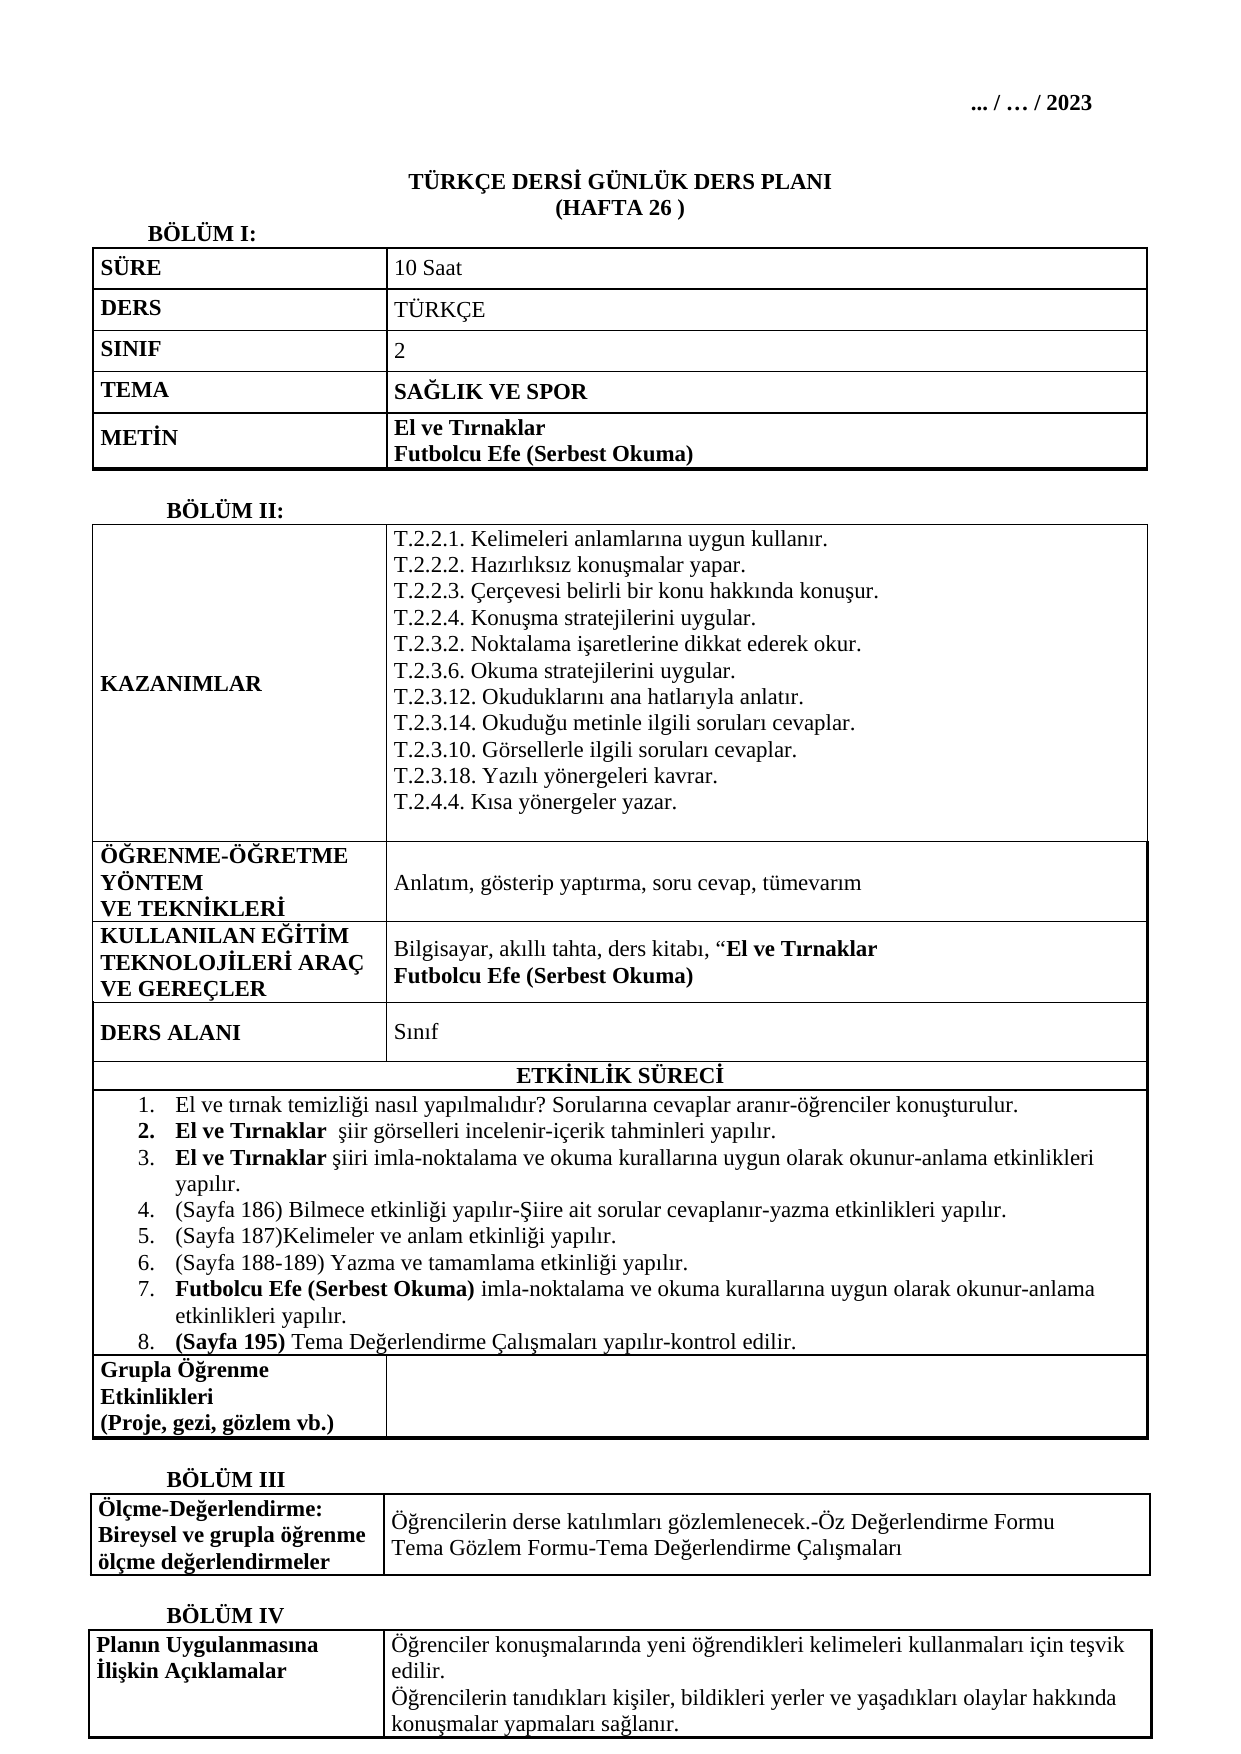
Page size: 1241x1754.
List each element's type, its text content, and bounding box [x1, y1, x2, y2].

text TÜRKÇE DERSİ GÜNLÜK DERS PLANI [148, 168, 1092, 194]
table_cell Grupla Öğrenme Etkinlikleri (Proje, gezi, gözlem vb.) [94, 1356, 386, 1436]
subtitle BÖLÜM III [148, 1467, 1092, 1493]
table_cell DERS [94, 290, 386, 329]
text (HAFTA 26 ) [148, 194, 1092, 220]
table_cell SAĞLIK VE SPOR [388, 372, 1146, 412]
table_cell KULLANILAN EĞİTİM TEKNOLOJİLERİ ARAÇ VE GEREÇLER [93, 922, 386, 1001]
text BÖLÜM II: [148, 497, 1092, 524]
text ... / … / 2023 [148, 89, 1092, 115]
table_cell SINIF [94, 331, 386, 371]
table_cell El ve Tırnaklar Futbolcu Efe (Serbest Okuma) [388, 414, 1146, 466]
table_cell El ve tırnak temizliği nasıl yapılmalıdır? Sorularına cevaplar aranır-öğrenciler konuşturulur. El ve Tırnaklar şiir görselleri incelenir-içerik tahminleri yapılır. El ve Tırnaklar şiiri imla-noktalama ve okuma kurallarına uygun olarak okunur-anlama etkinlikleri yapılır. (Sayfa 186) Bilmece etkinliği yapılır-Şiire ait sorular cevaplanır-yazma etkinlikleri yapılır. (Sayfa 187)Kelimeler ve anlam etkinliği yapılır. (Sayfa 188-189) Yazma ve tamamlama etkinliği yapılır. Futbolcu Efe (Serbest Okuma) imla-noktalama ve okuma kurallarına uygun olarak okunur-anlama etkinlikleri yapılır. (Sayfa 195) Tema Değerlendirme Çalışmaları yapılır-kontrol edilir. [94, 1091, 1146, 1354]
table_cell ETKİNLİK SÜRECİ [94, 1062, 1146, 1089]
table_cell Sınıf [387, 1003, 1146, 1061]
table_cell DERS ALANI [94, 1003, 386, 1061]
table_cell Bilgisayar, akıllı tahta, ders kitabı, “El ve Tırnaklar Futbolcu Efe (Serbest Okuma) [387, 922, 1146, 1001]
table_header 10 Saat [388, 249, 1146, 288]
table_header Öğrencilerin derse katılımları gözlemlenecek.-Öz Değerlendirme Formu Tema Gözlem Formu-Tema Değerlendirme Çalışmaları [385, 1495, 1149, 1574]
table_header SÜRE [94, 249, 386, 288]
table_cell [387, 1356, 1146, 1436]
table_header T.2.2.1. Kelimeleri anlamlarına uygun kullanır. T.2.2.2. Hazırlıksız konuşmalar yapar. T.2.2.3. Çerçevesi belirli bir konu hakkında konuşur. T.2.2.4. Konuşma stratejilerini uygular. T.2.3.2. Noktalama işaretlerine dikkat ederek okur. T.2.3.6. Okuma stratejilerini uygular. T.2.3.12. Okuduklarını ana hatlarıyla anlatır. T.2.3.14. Okuduğu metinle ilgili soruları cevaplar. T.2.3.10. Görsellerle ilgili soruları cevaplar. T.2.3.18. Yazılı yönergeleri kavrar. T.2.4.4. Kısa yönergeler yazar. [387, 525, 1147, 841]
table_header KAZANIMLAR [93, 525, 386, 841]
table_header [385, 1631, 1150, 1736]
table_header Ölçme-Değerlendirme: Bireysel ve grupla öğrenme ölçme değerlendirmeler [92, 1495, 383, 1574]
table_cell TEMA [94, 372, 386, 412]
text BÖLÜM I: [148, 220, 1092, 247]
table_cell METİN [94, 414, 386, 466]
table_cell Anlatım, gösterip yaptırma, soru cevap, tümevarım [387, 842, 1146, 921]
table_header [90, 1631, 383, 1736]
subtitle BÖLÜM IV [148, 1602, 1092, 1629]
table_cell ÖĞRENME-ÖĞRETME YÖNTEM VE TEKNİKLERİ [93, 842, 386, 921]
table_cell TÜRKÇE [388, 290, 1146, 329]
table_cell 2 [388, 331, 1146, 371]
